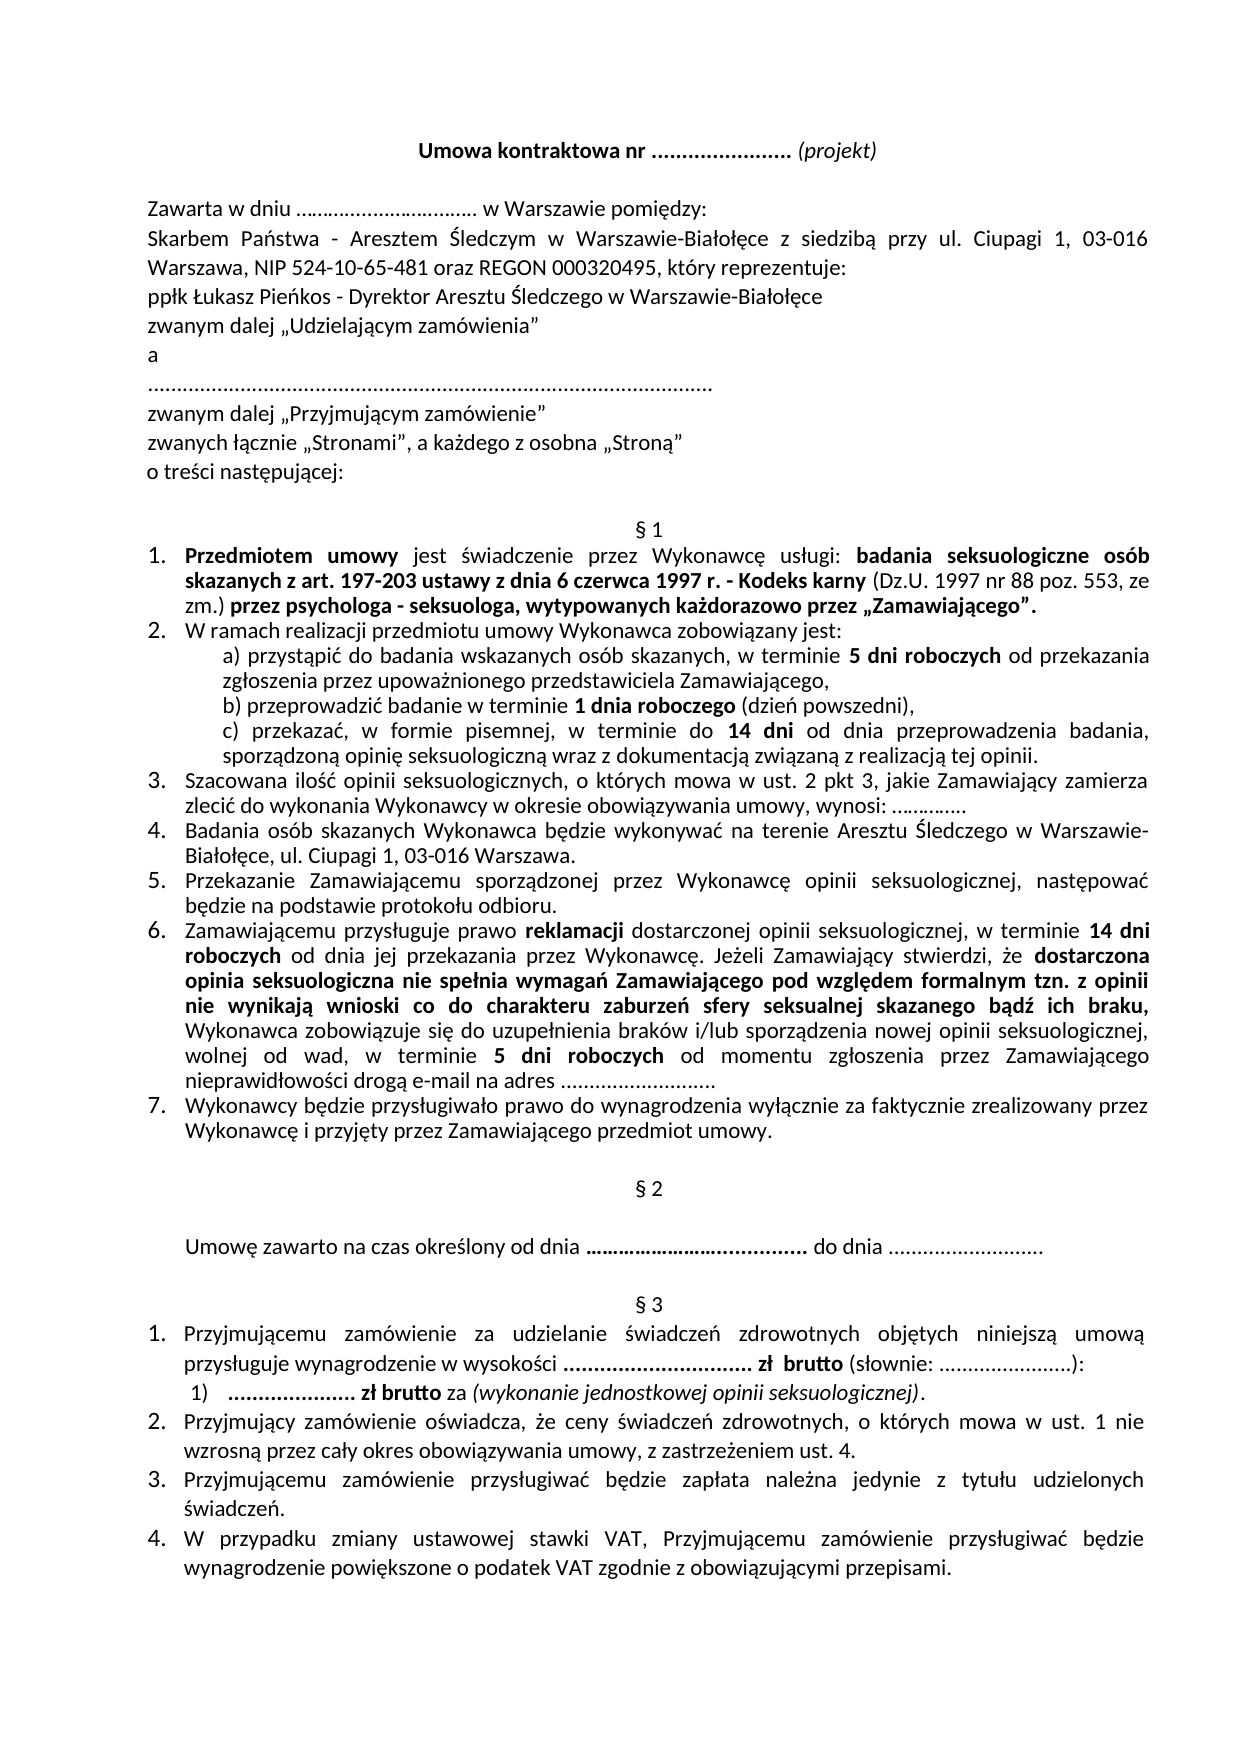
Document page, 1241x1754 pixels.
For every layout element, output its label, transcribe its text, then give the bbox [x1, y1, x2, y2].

list W przypadku zmiany ustawowej stawki VAT, Przyjmującemu zamówienie przysługiwać będzie wynagrodzenie powiększone o podatek VAT zgodnie z obowiązującymi przepisami. [147, 1523, 1146, 1581]
subtitle Umowa kontraktowa nr ....................... (projekt) [147, 135, 1150, 164]
list W ramach realizacji przedmiotu umowy Wykonawca zobowiązany jest: [147, 618, 1150, 643]
text o treści następującej: [146, 456, 1150, 485]
subtitle Umowę zawarto na czas określony od dnia ……………………............... do dnia ........................... [185, 1231, 1150, 1260]
list Badania osób skazanych Wykonawca będzie wykonywać na terenie Aresztu Śledczego w Warszawie-Białołęce, ul. Ciupagi 1, 03-016 Warszawa. [147, 818, 1150, 868]
list Przyjmującemu zamówienie za udzielanie świadczeń zdrowotnych objętych niniejszą umową przysługuje wynagrodzenie w wysokości ............................... zł brutto (słownie: .......................): [147, 1318, 1146, 1377]
list Zamawiającemu przysługuje prawo reklamacji dostarczonej opinii seksuologicznej, w terminie 14 dni roboczych od dnia jej przekazania przez Wykonawcę. Jeżeli Zamawiający stwierdzi, że dostarczona opinia seksuologiczna nie spełnia wymagań Zamawiającego pod względem formalnym tzn. z opinii nie wynikają wnioski co do charakteru zaburzeń sfery seksualnej skazanego bądź ich braku, Wykonawca zobowiązuje się do uzupełnienia braków i/lub sporządzenia nowej opinii seksuologicznej, wolnej od wad, w terminie 5 dni roboczych od momentu zgłoszenia przez Zamawiającego nieprawidłowości drogą e-mail na adres ........................... [147, 918, 1150, 1093]
subtitle Zawarta w dniu ………........…….....….. w Warszawie pomiędzy: [147, 193, 1150, 223]
list Wykonawcy będzie przysługiwało prawo do wynagrodzenia wyłącznie za faktycznie zrealizowany przez Wykonawcę i przyjęty przez Zamawiającego przedmiot umowy. [147, 1093, 1150, 1143]
text Skarbem Państwa - Aresztem Śledczym w Warszawie-Białołęce z siedzibą przy ul. Ciupagi 1, 03-016 Warszawa, NIP 524-10-65-481 oraz REGON 000320495, który reprezentuje: [147, 223, 1150, 281]
list b) przeprowadzić badanie w terminie 1 dnia roboczego (dzień powszedni), [222, 693, 1150, 718]
list Przyjmujący zamówienie oświadcza, że ceny świadczeń zdrowotnych, o których mowa w ust. 1 nie wzrosną przez cały okres obowiązywania umowy, z zastrzeżeniem ust. 4. [147, 1406, 1146, 1464]
list ..................... zł brutto za (wykonanie jednostkowej opinii seksuologicznej). [190, 1377, 1146, 1406]
list a) przystąpić do badania wskazanych osób skazanych, w terminie 5 dni roboczych od przekazania zgłoszenia przez upoważnionego przedstawiciela Zamawiającego, [222, 643, 1150, 693]
text zwanym dalej „Udzielającym zamówienia” [147, 310, 1150, 339]
text zwanym dalej „Przyjmującym zamówienie” [147, 398, 1150, 427]
text a [147, 339, 1150, 368]
subtitle § 3 [147, 1289, 1150, 1318]
list Przyjmującemu zamówienie przysługiwać będzie zapłata należna jedynie z tytułu udzielonych świadczeń. [147, 1464, 1146, 1523]
list Przedmiotem umowy jest świadczenie przez Wykonawcę usługi: badania seksuologiczne osób skazanych z art. 197-203 ustawy z dnia 6 czerwca 1997 r. - Kodeks karny (Dz.U. 1997 nr 88 poz. 553, ze zm.) przez psychologa - seksuologa, wytypowanych każdorazowo przez „Zamawiającego”. [147, 543, 1150, 618]
list Szacowana ilość opinii seksuologicznych, o których mowa w ust. 2 pkt 3, jakie Zamawiający zamierza zlecić do wykonania Wykonawcy w okresie obowiązywania umowy, wynosi: ………….. [147, 768, 1150, 818]
list § 2 [147, 1173, 1150, 1202]
text .................................................................................................. [147, 368, 1150, 398]
text zwanych łącznie „Stronami”, a każdego z osobna „Stroną” [147, 427, 1150, 456]
list Przekazanie Zamawiającemu sporządzonej przez Wykonawcę opinii seksuologicznej, następować będzie na podstawie protokołu odbioru. [147, 868, 1150, 918]
list c) przekazać, w formie pisemnej, w terminie do 14 dni od dnia przeprowadzenia badania, sporządzoną opinię seksuologiczną wraz z dokumentacją związaną z realizacją tej opinii. [222, 718, 1150, 768]
subtitle § 1 [147, 514, 1150, 543]
text ppłk Łukasz Pieńkos - Dyrektor Aresztu Śledczego w Warszawie-Białołęce [147, 281, 1150, 310]
